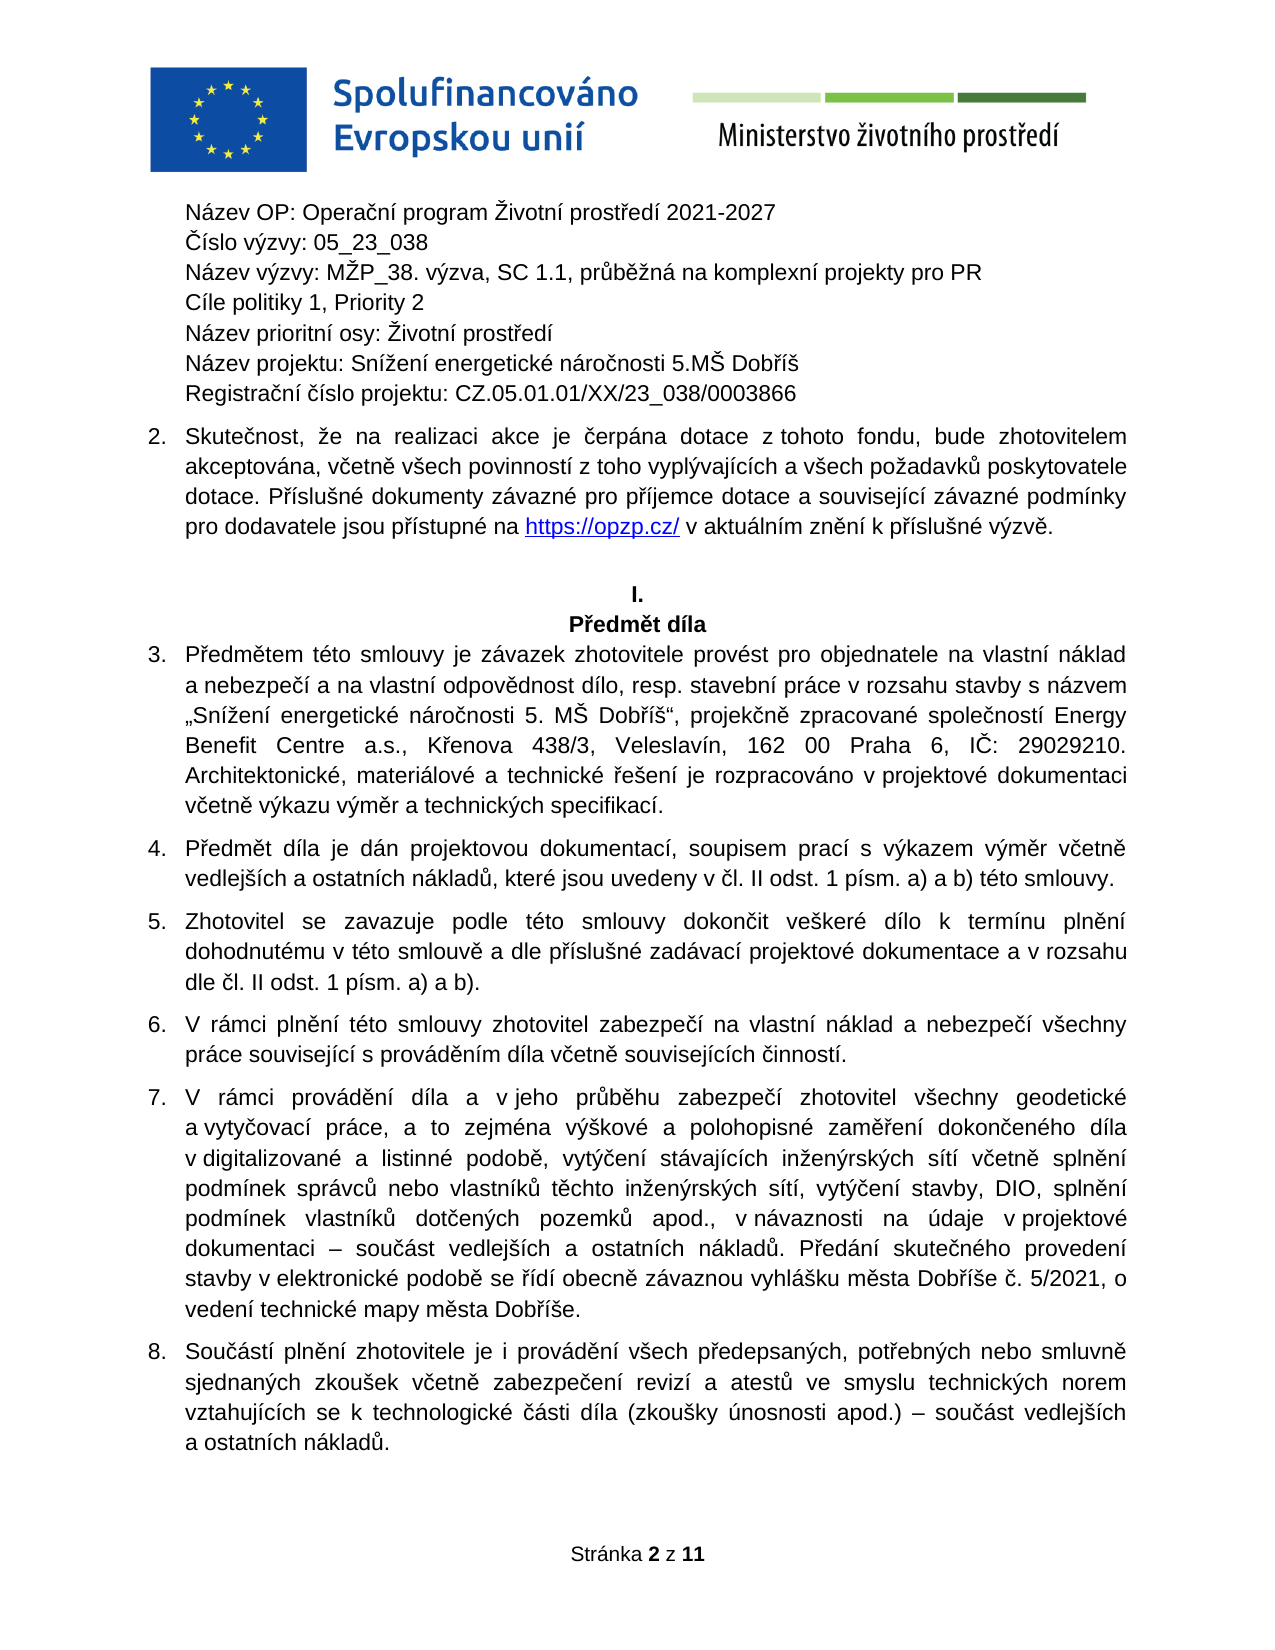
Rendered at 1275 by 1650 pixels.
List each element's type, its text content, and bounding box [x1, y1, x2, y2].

list Zhotovitel se zavazuje podle této smlouvy dokončit veškeré dílo k termínu plnění dohodnutému v této smlouvě a dle příslušné zadávací projektové dokumentace a v rozsahu dle čl. II odst. 1 písm. a) a b). [148, 908, 1127, 995]
text I. Předmět díla [148, 581, 1127, 638]
list Skutečnost, že na realizaci akce je čerpána dotace z tohoto fondu, bude zhotovitelem akceptována, včetně všech povinností z toho vyplývajících a všech požadavků poskytovatele dotace. Příslušné dokumenty závazné pro příjemce dotace a související závazné podmínky pro dodavatele jsou přístupné na https://opzp.cz/ v aktuálním znění k příslušné výzvě. [148, 423, 1127, 540]
list Předmětem této smlouvy je závazek zhotovitele provést pro objednatele na vlastní náklad a nebezpečí a na vlastní odpovědnost dílo, resp. stavební práce v rozsahu stavby s názvem „Snížení energetické náročnosti 5. MŠ Dobříš“, projekčně zpracované společností Energy Benefit Centre a.s., Křenova 438/3, Veleslavín, 162 00 Praha 6, IČ: 29029210. Architektonické, materiálové a technické řešení je rozpracováno v projektové dokumentaci včetně výkazu výměr a technických specifikací. [148, 641, 1127, 819]
text Číslo výzvy: 05_23_038 [185, 229, 1127, 255]
text Název OP: Operační program Životní prostředí 2021-2027 [185, 199, 1127, 225]
text Název prioritní osy: Životní prostředí [185, 319, 1127, 346]
text Cíle politiky 1, Priority 2 [185, 289, 1127, 316]
text Název projektu: Snížení energetické náročnosti 5.MŠ Dobříš [185, 350, 1127, 376]
list V rámci provádění díla a v jeho průběhu zabezpečí zhotovitel všechny geodetické a vytyčovací práce, a to zejména výškové a polohopisné zaměření dokončeného díla v digitalizované a listinné podobě, vytýčení stávajících inženýrských sítí včetně splnění podmínek správců nebo vlastníků těchto inženýrských sítí, vytýčení stavby, DIO, splnění podmínek vlastníků dotčených pozemků apod., v návaznosti na údaje v projektové dokumentaci – součást vedlejších a ostatních nákladů. Předání skutečného provedení stavby v elektronické podobě se řídí obecně závaznou vyhlášku města Dobříše č. 5/2021, o vedení technické mapy města Dobříše. [148, 1084, 1127, 1322]
text Název výzvy: MŽP_38. výzva, SC 1.1, průběžná na komplexní projekty pro PR [185, 259, 1127, 286]
list Předmět díla je dán projektovou dokumentací, soupisem prací s výkazem výměr včetně vedlejších a ostatních nákladů, které jsou uvedeny v čl. II odst. 1 písm. a) a b) této smlouvy. [148, 835, 1127, 892]
list V rámci plnění této smlouvy zhotovitel zabezpečí na vlastní náklad a nebezpečí všechny práce související s prováděním díla včetně souvisejících činností. [148, 1011, 1127, 1068]
text Registrační číslo projektu: CZ.05.01.01/XX/23_038/0003866 [185, 380, 1127, 406]
list Součástí plnění zhotovitele je i provádění všech předepsaných, potřebných nebo smluvně sjednaných zkoušek včetně zabezpečení revizí a atestů ve smyslu technických norem vztahujících se k technologické části díla (zkoušky únosnosti apod.) – součást vedlejších a ostatních nákladů. [148, 1338, 1127, 1455]
